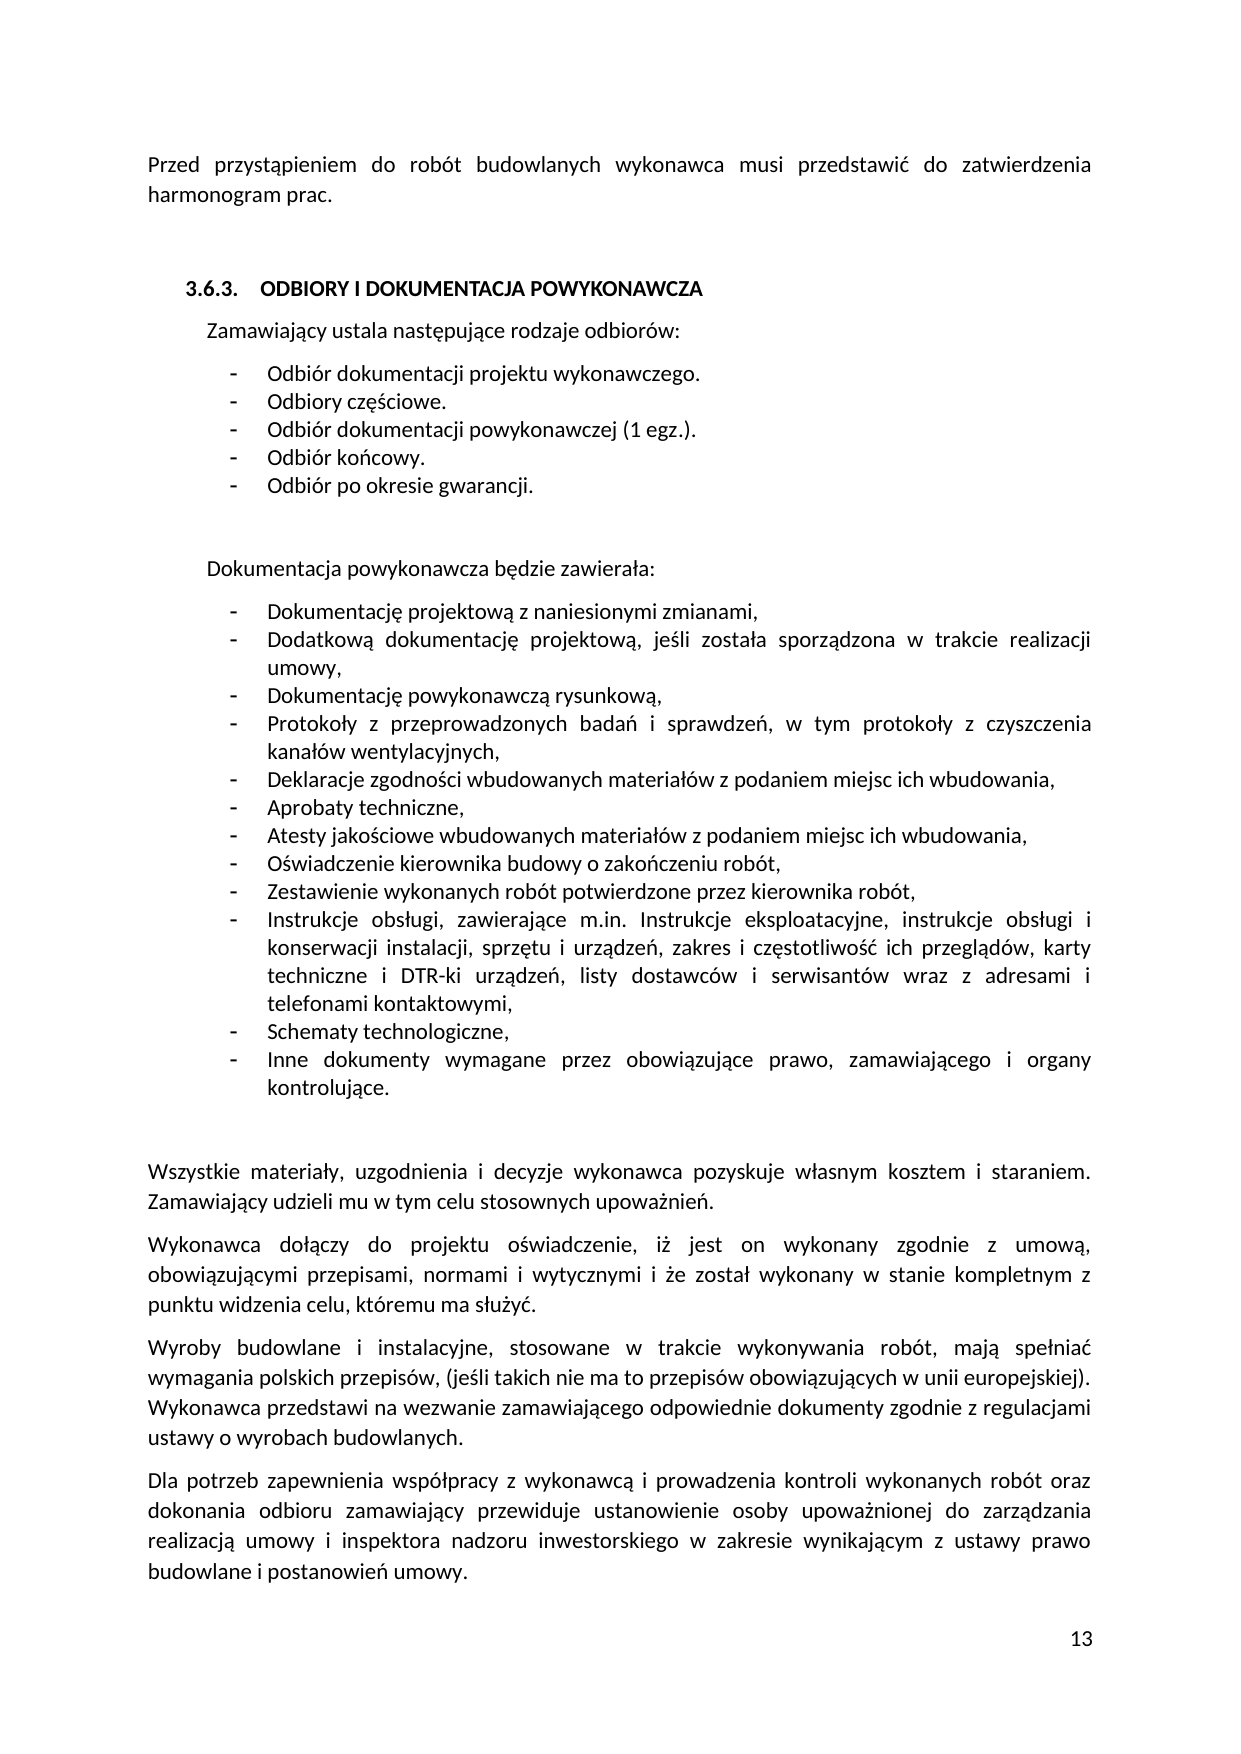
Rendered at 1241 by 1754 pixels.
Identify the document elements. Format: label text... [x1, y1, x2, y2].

text Wyroby budowlane i instalacyjne, stosowane w trakcie wykonywania robót, mają spełniać wymagania polskich przepisów, (jeśli takich nie ma to przepisów obowiązujących w unii europejskiej). Wykonawca przedstawi na wezwanie zamawiającego odpowiednie dokumenty zgodnie z regulacjami ustawy o wyrobach budowlanych. [148, 1333, 1093, 1451]
list Odbiór po okresie gwarancji. [229, 471, 1093, 499]
text Przed przystąpieniem do robót budowlanych wykonawca musi przedstawić do zatwierdzenia harmonogram prac. [148, 150, 1093, 208]
list Aprobaty techniczne, [229, 793, 1093, 821]
list Atesty jakościowe wbudowanych materiałów z podaniem miejsc ich wbudowania, [229, 821, 1093, 849]
list Odbiory częściowe. [229, 387, 1093, 415]
list Odbiór dokumentacji powykonawczej (1 egz.). [229, 415, 1093, 443]
list Dokumentację powykonawczą rysunkową, [229, 681, 1093, 709]
text Wykonawca dołączy do projektu oświadczenie, iż jest on wykonany zgodnie z umową, obowiązującymi przepisami, normami i wytycznymi i że został wykonany w stanie kompletnym z punktu widzenia celu, któremu ma służyć. [148, 1230, 1093, 1318]
subtitle Odbiory i dokumentacja powykonawcza [185, 274, 1093, 302]
text Zamawiający ustala następujące rodzaje odbiorów: [148, 316, 1093, 344]
list Oświadczenie kierownika budowy o zakończeniu robót, [229, 849, 1093, 877]
list Dokumentację projektową z naniesionymi zmianami, [229, 597, 1093, 625]
list Instrukcje obsługi, zawierające m.in. Instrukcje eksploatacyjne, instrukcje obsługi i konserwacji instalacji, sprzętu i urządzeń, zakres i częstotliwość ich przeglądów, karty techniczne i DTR-ki urządzeń, listy dostawców i serwisantów wraz z adresami i telefonami kontaktowymi, [229, 905, 1093, 1017]
text Dla potrzeb zapewnienia współpracy z wykonawcą i prowadzenia kontroli wykonanych robót oraz dokonania odbioru zamawiający przewiduje ustanowienie osoby upoważnionej do zarządzania realizacją umowy i inspektora nadzoru inwestorskiego w zakresie wynikającym z ustawy prawo budowlane i postanowień umowy. [148, 1466, 1093, 1585]
list Odbiór dokumentacji projektu wykonawczego. [229, 359, 1093, 387]
list Deklaracje zgodności wbudowanych materiałów z podaniem miejsc ich wbudowania, [229, 765, 1093, 793]
list Schematy technologiczne, [229, 1017, 1093, 1046]
list Dodatkową dokumentację projektową, jeśli została sporządzona w trakcie realizacji umowy, [229, 625, 1093, 681]
text Dokumentacja powykonawcza będzie zawierała: [148, 554, 1093, 582]
list Odbiór końcowy. [229, 443, 1093, 471]
list Zestawienie wykonanych robót potwierdzone przez kierownika robót, [229, 877, 1093, 905]
text Wszystkie materiały, uzgodnienia i decyzje wykonawca pozyskuje własnym kosztem i staraniem. Zamawiający udzieli mu w tym celu stosownych upoważnień. [148, 1157, 1093, 1215]
list Protokoły z przeprowadzonych badań i sprawdzeń, w tym protokoły z czyszczenia kanałów wentylacyjnych, [229, 709, 1093, 765]
list Inne dokumenty wymagane przez obowiązujące prawo, zamawiającego i organy kontrolujące. [229, 1046, 1093, 1102]
